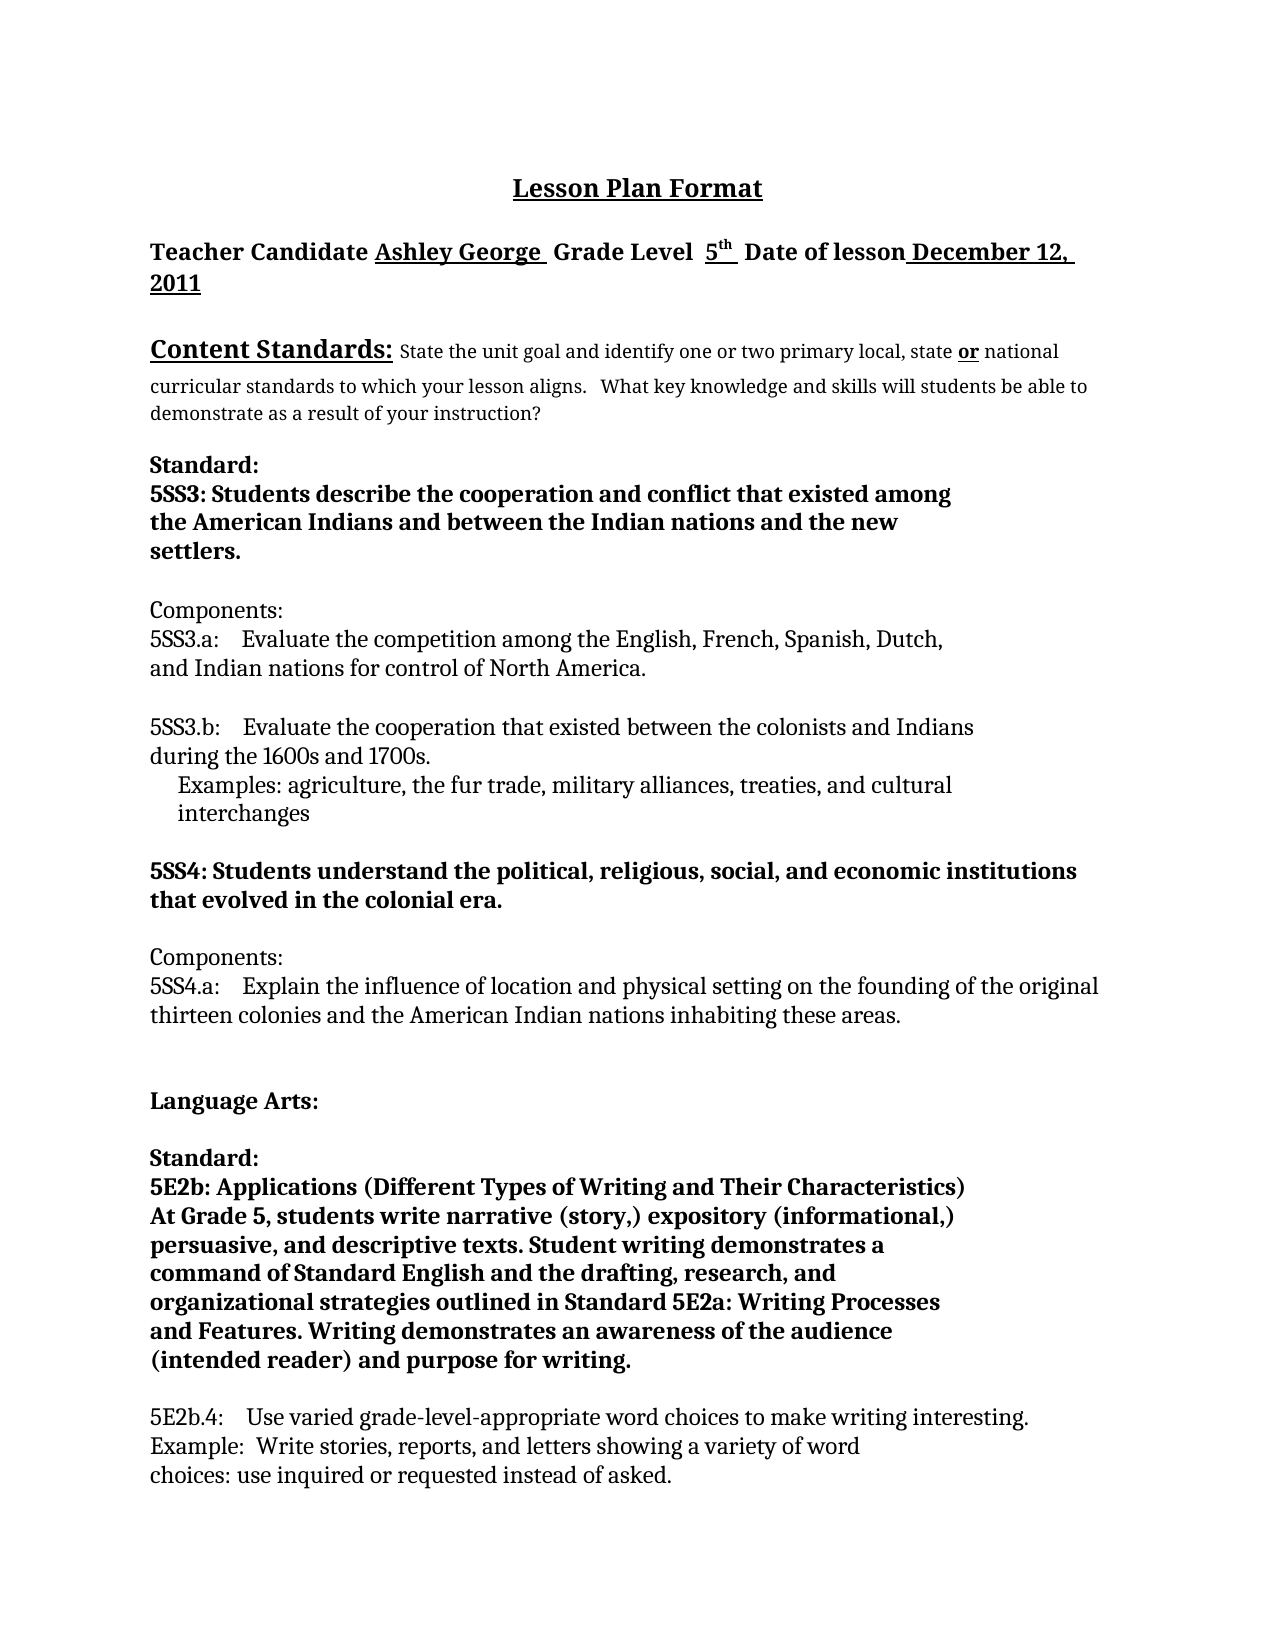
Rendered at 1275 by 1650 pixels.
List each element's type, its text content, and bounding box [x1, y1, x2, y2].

text the American Indians and between the Indian nations and the new [150, 508, 1125, 537]
text 5E2b.4: Use varied grade-level-appropriate word choices to make writing interesting. [150, 1403, 1125, 1432]
text organizational strategies outlined in Standard 5E2a: Writing Processes [150, 1288, 1125, 1317]
text 5SS3.a: Evaluate the competition among the English, French, Spanish, Dutch, [150, 625, 1125, 654]
text Components: [150, 596, 1125, 625]
text and Indian nations for control of North America. [150, 654, 1125, 683]
text 5SS4: Students understand the political, religious, social, and economic institutions that evolved in the colonial era. [150, 857, 1125, 914]
text Content Standards: State the unit goal and identify one or two primary local, state or national curricular standards to which your lesson aligns. What key knowledge and skills will students be able to demonstrate as a result of your instruction? [150, 332, 1125, 426]
text during the 1600s and 1700s. [150, 742, 1125, 771]
text 5SS3.b: Evaluate the cooperation that existed between the colonists and Indians [150, 713, 1125, 742]
text choices: use inquired or requested instead of asked. [150, 1461, 1125, 1489]
text settlers. [150, 537, 1125, 566]
text Examples: agriculture, the fur trade, military alliances, treaties, and cultural [150, 771, 1125, 799]
text Components: [150, 943, 1125, 972]
text Language Arts: [150, 1087, 1125, 1116]
text command of Standard English and the drafting, research, and [150, 1259, 1125, 1288]
text 5SS4.a: Explain the influence of location and physical setting on the founding of the original thirteen colonies and the American Indian nations inhabiting these areas. [150, 972, 1125, 1029]
text Standard: [150, 451, 1125, 479]
text At Grade 5, students write narrative (story,) expository (informational,) [150, 1202, 1125, 1231]
text Standard: [150, 1144, 1125, 1173]
text Teacher Candidate Ashley George Grade Level 5th Date of lesson December 12, 2011 [150, 236, 1125, 298]
text Lesson Plan Format [150, 170, 1125, 204]
text 5E2b: Applications (Different Types of Writing and Their Characteristics) [150, 1173, 1125, 1202]
text and Features. Writing demonstrates an awareness of the audience [150, 1317, 1125, 1346]
text persuasive, and descriptive texts. Student writing demonstrates a [150, 1231, 1125, 1259]
text Example: Write stories, reports, and letters showing a variety of word [150, 1432, 1125, 1461]
text interchanges [150, 799, 1125, 828]
text 5SS3: Students describe the cooperation and conflict that existed among [150, 479, 1125, 508]
text (intended reader) and purpose for writing. [150, 1346, 1125, 1374]
